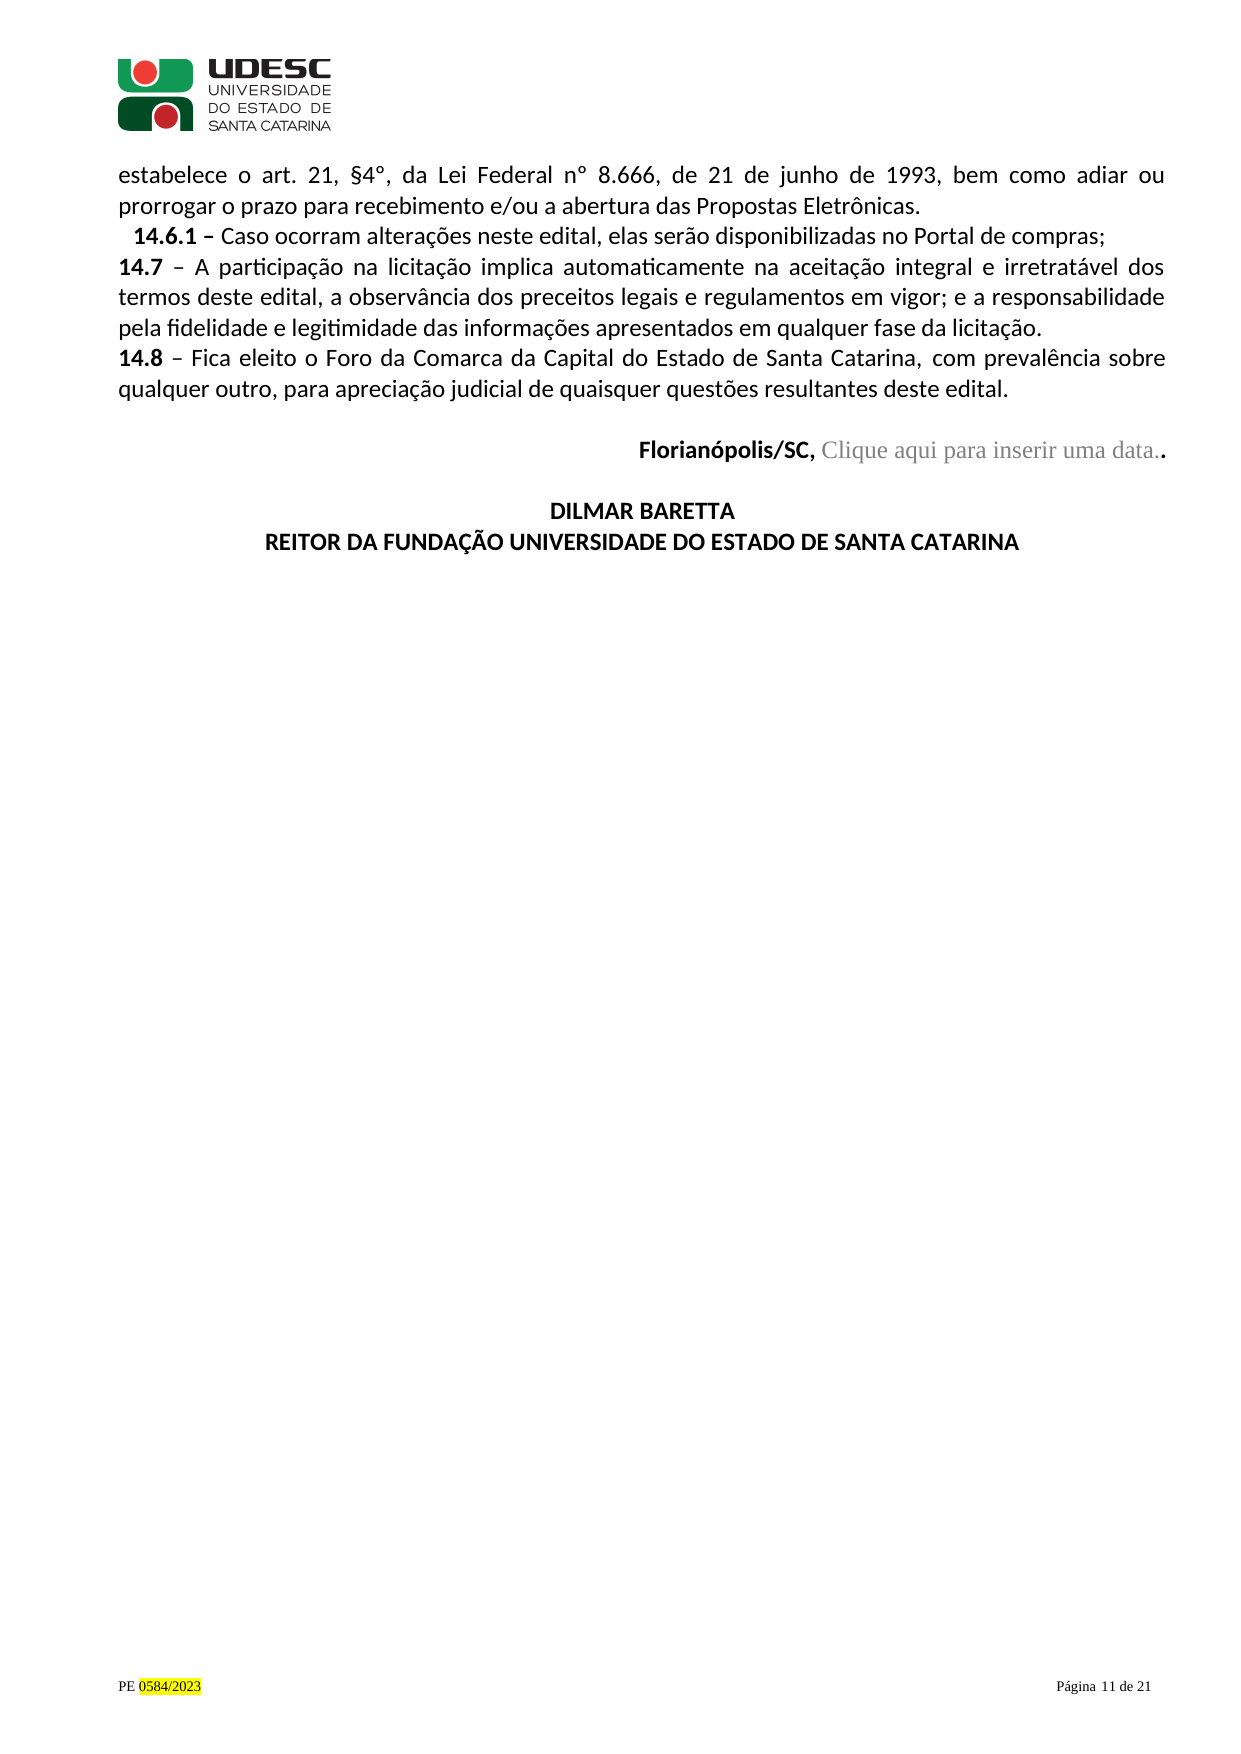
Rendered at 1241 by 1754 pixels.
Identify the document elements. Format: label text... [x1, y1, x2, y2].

text , . [118, 434, 1166, 464]
text 14.8 – Fica eleito o Foro da Comarca da Capital do Estado de Santa Catarina, com prevalência sobre qualquer outro, para apreciação judicial de quaisquer questões resultantes deste edital. [118, 342, 1166, 403]
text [118, 159, 1166, 220]
text 14.7 – A participação na licitação implica automaticamente na aceitação integral e irretratável dos termos deste edital, a observância dos preceitos legais e regulamentos em vigor; e a responsabilidade pela fidelidade e legitimidade das informações apresentados em qualquer fase da licitação. [118, 251, 1166, 342]
picture [118, 59, 331, 131]
subtitle DILMAR BARETTA [118, 495, 1166, 526]
text 14.6.1 – Caso ocorram alterações neste edital, elas serão disponibilizadas no Portal de compras; [118, 220, 1166, 251]
text REITOR DA FUNDAÇÃO UNIVERSIDADE DO ESTADO DE SANTA CATARINA [118, 526, 1166, 556]
